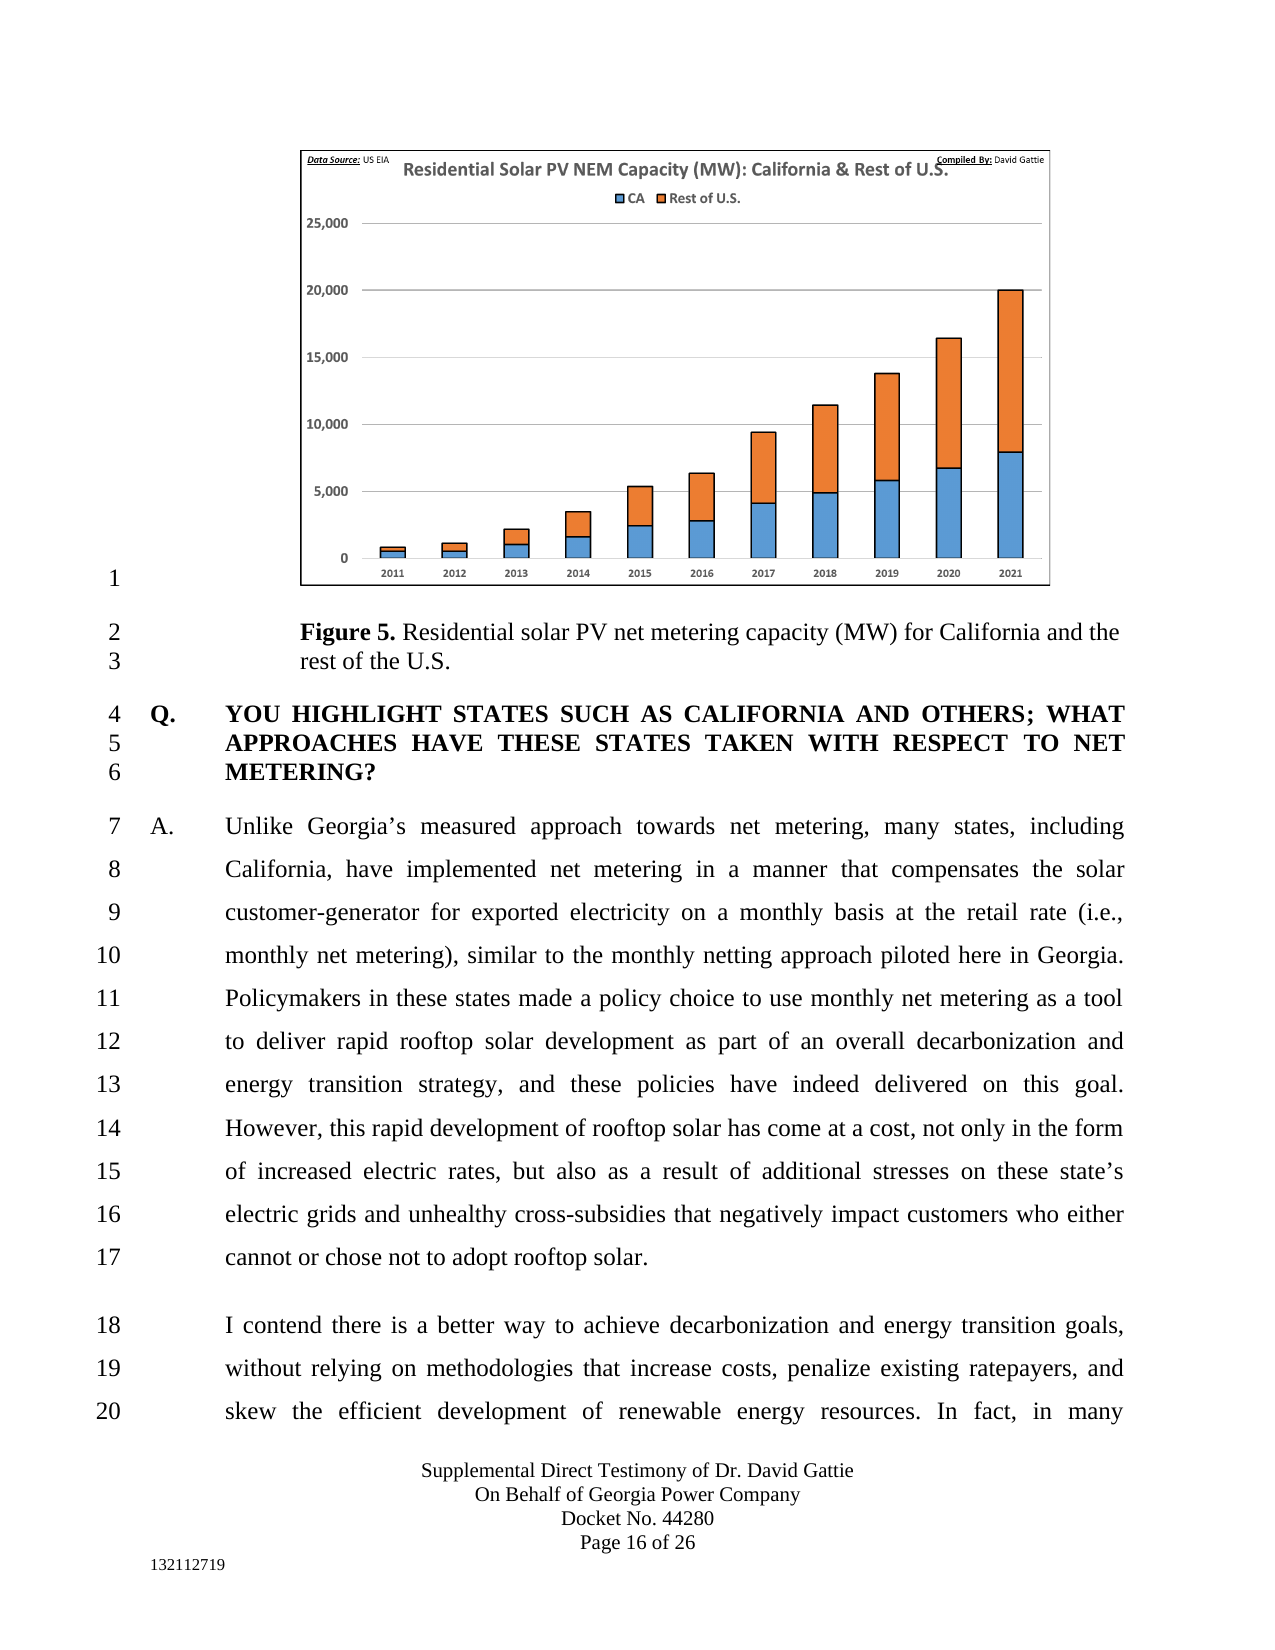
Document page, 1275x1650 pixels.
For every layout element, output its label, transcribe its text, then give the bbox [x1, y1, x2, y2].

picture [300, 150, 1050, 586]
text Figure 5. Residential solar PV net metering capacity (MW) for California and the rest of the U.S. [300, 617, 1125, 674]
list Unlike Georgia’s measured approach towards net metering, many states, including California, have implemented net metering in a manner that compensates the solar customer-generator for exported electricity on a monthly basis at the retail rate (i.e., monthly net metering), similar to the monthly netting approach piloted here in Georgia. Policymakers in these states made a policy choice to use monthly net metering as a tool to deliver rapid rooftop solar development as part of an overall decarbonization and energy transition strategy, and these policies have indeed delivered on this goal. However, this rapid development of rooftop solar has come at a cost, not only in the form of increased electric rates, but also as a result of additional stresses on these state’s electric grids and unhealthy cross-subsidies that negatively impact customers who either cannot or chose not to adopt rooftop solar. [150, 811, 1125, 1271]
text Q. YOU HIGHLIGHT STATES SUCH AS CALIFORNIA AND OTHERS; WHAT APPROACHES HAVE THESE STATES TAKEN WITH RESPECT TO NET METERING? [150, 699, 1125, 786]
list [225, 1310, 1125, 1425]
